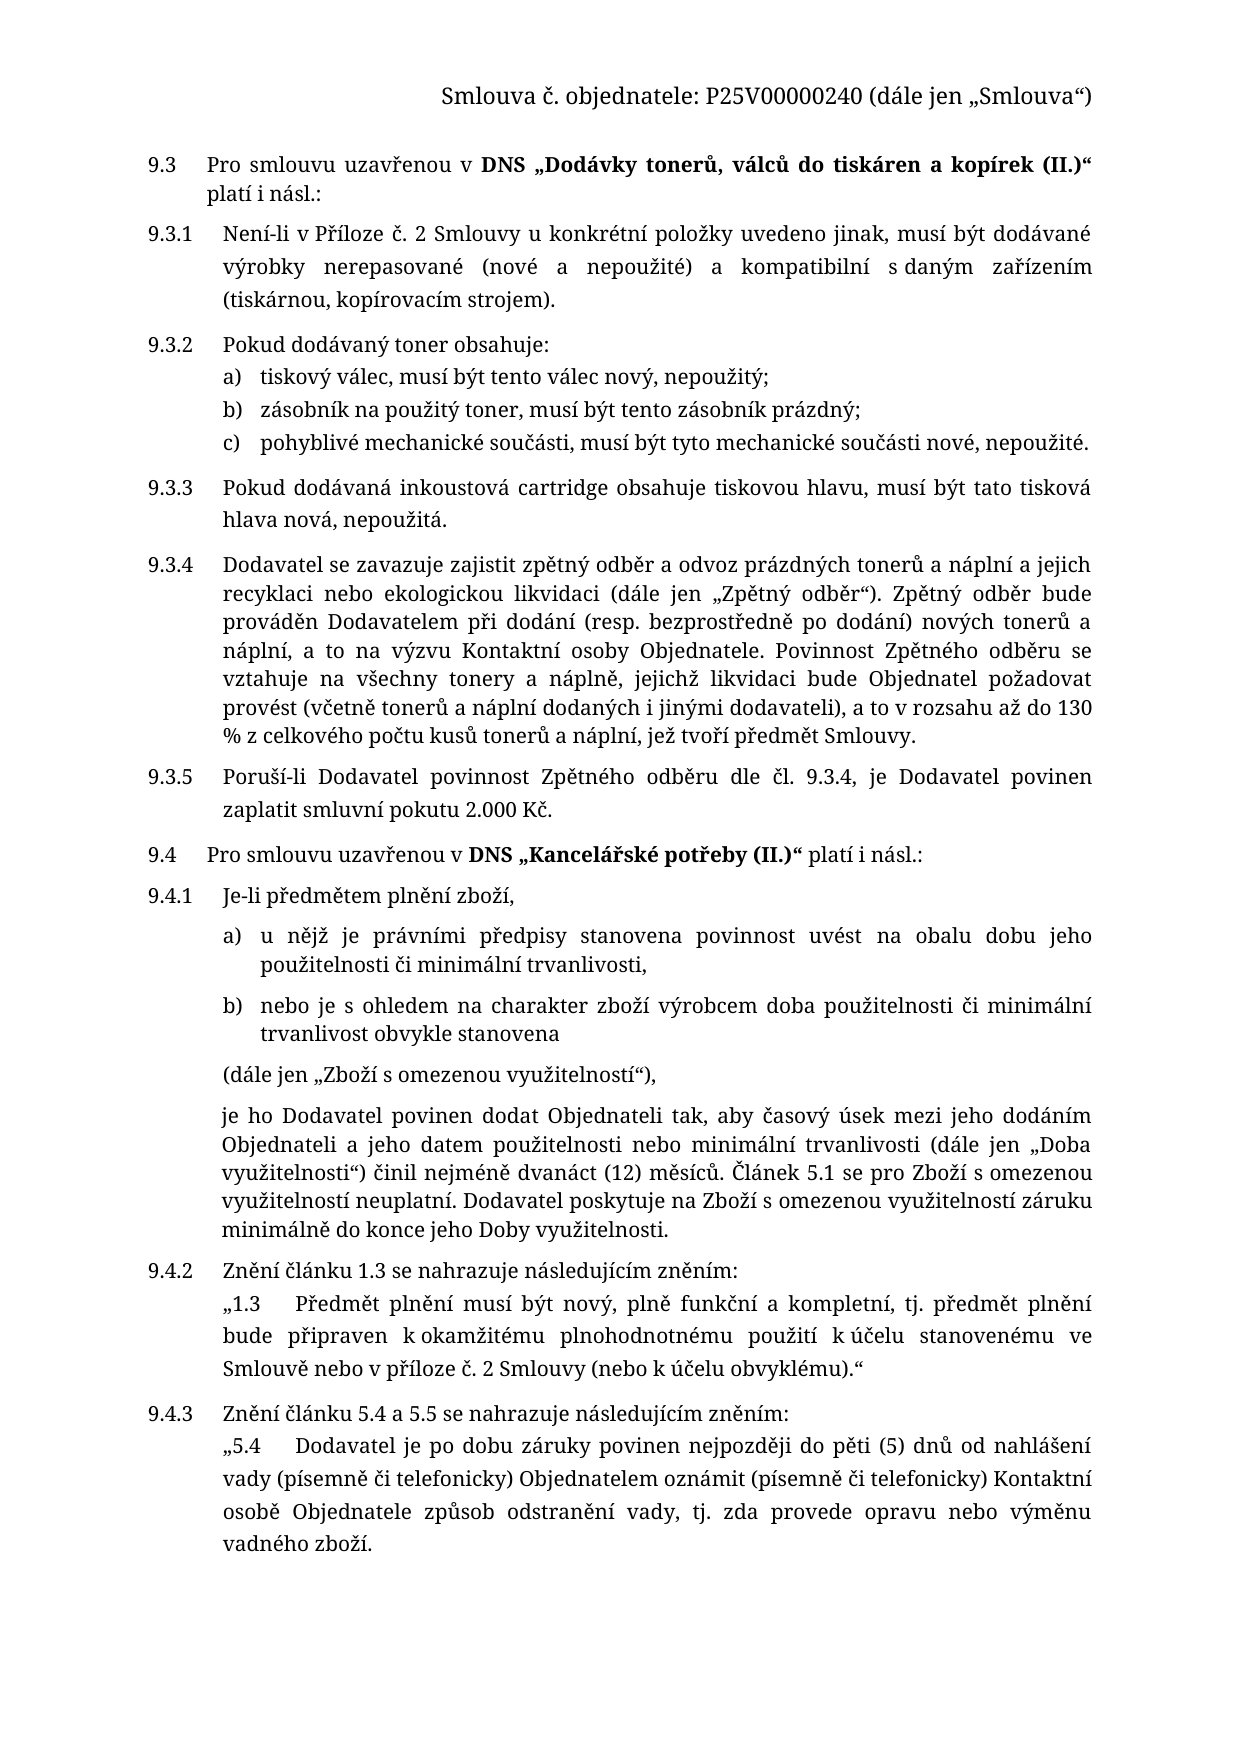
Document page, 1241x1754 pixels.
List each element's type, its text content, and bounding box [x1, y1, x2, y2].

list Pokud dodávaná inkoustová cartridge obsahuje tiskovou hlavu, musí být tato tisková hlava nová, nepoužitá. [148, 473, 1093, 534]
list u nějž je právními předpisy stanovena povinnost uvést na obalu dobu jeho použitelnosti či minimální trvanlivosti, [223, 922, 1093, 978]
text je ho Dodavatel povinen dodat Objednateli tak, aby časový úsek mezi jeho dodáním Objednateli a jeho datem použitelnosti nebo minimální trvanlivosti (dále jen „Doba využitelnosti“) činil nejméně dvanáct (12) měsíců. Článek 5.1 se pro Zboží s omezenou využitelností neuplatní. Dodavatel poskytuje na Zboží s omezenou využitelností záruku minimálně do konce jeho Doby využitelnosti. [221, 1101, 1093, 1243]
list pohyblivé mechanické součásti, musí být tyto mechanické součásti nové, nepoužité. [223, 428, 1093, 456]
text (dále jen „Zboží s omezenou využitelností“), [223, 1060, 1093, 1089]
list Pro smlouvu uzavřenou v DNS „Kancelářské potřeby (II.)“ platí i násl.: [148, 840, 1093, 868]
list tiskový válec, musí být tento válec nový, nepoužitý; [223, 362, 1093, 391]
list „1.3 Předmět plnění musí být nový, plně funkční a kompletní, tj. předmět plnění bude připraven k okamžitému plnohodnotnému použití k účelu stanovenému ve Smlouvě nebo v příloze č. 2 Smlouvy (nebo k účelu obvyklému).“ [223, 1289, 1093, 1382]
list Není-li v Příloze č. 2 Smlouvy u konkrétní položky uvedeno jinak, musí být dodávané výrobky nerepasované (nové a nepoužité) a kompatibilní s daným zařízením (tiskárnou, kopírovacím strojem). [148, 219, 1093, 313]
list nebo je s ohledem na charakter zboží výrobcem doba použitelnosti či minimální trvanlivost obvykle stanovena [223, 991, 1093, 1048]
list „5.4 Dodavatel je po dobu záruky povinen nejpozději do pěti (5) dnů od nahlášení vady (písemně či telefonicky) Objednatelem oznámit (písemně či telefonicky) Kontaktní osobě Objednatele způsob odstranění vady, tj. zda provede opravu nebo výměnu vadného zboží. [223, 1432, 1093, 1558]
list Pokud dodávaný toner obsahuje: [148, 330, 1093, 358]
list zásobník na použitý toner, musí být tento zásobník prázdný; [223, 395, 1093, 423]
list Znění článku 1.3 se nahrazuje následujícím zněním: [148, 1256, 1093, 1284]
list Poruší-li Dodavatel povinnost Zpětného odběru dle čl. 9.3.4, je Dodavatel povinen zaplatit smluvní pokutu 2.000 Kč. [148, 762, 1093, 823]
list Je-li předmětem plnění zboží, [148, 881, 1093, 909]
list Pro smlouvu uzavřenou v DNS „Dodávky tonerů, válců do tiskáren a kopírek (II.)“ platí i násl.: [148, 150, 1093, 207]
list Dodavatel se zavazuje zajistit zpětný odběr a odvoz prázdných tonerů a náplní a jejich recyklaci nebo ekologickou likvidaci (dále jen „Zpětný odběr“). Zpětný odběr bude prováděn Dodavatelem při dodání (resp. bezprostředně po dodání) nových tonerů a náplní, a to na výzvu Kontaktní osoby Objednatele. Povinnost Zpětného odběru se vztahuje na všechny tonery a náplně, jejichž likvidaci bude Objednatel požadovat provést (včetně tonerů a náplní dodaných i jinými dodavateli), a to v rozsahu až do 130 % z celkového počtu kusů tonerů a náplní, jež tvoří předmět Smlouvy. [148, 551, 1093, 749]
list Znění článku 5.4 a 5.5 se nahrazuje následujícím zněním: [148, 1399, 1093, 1427]
